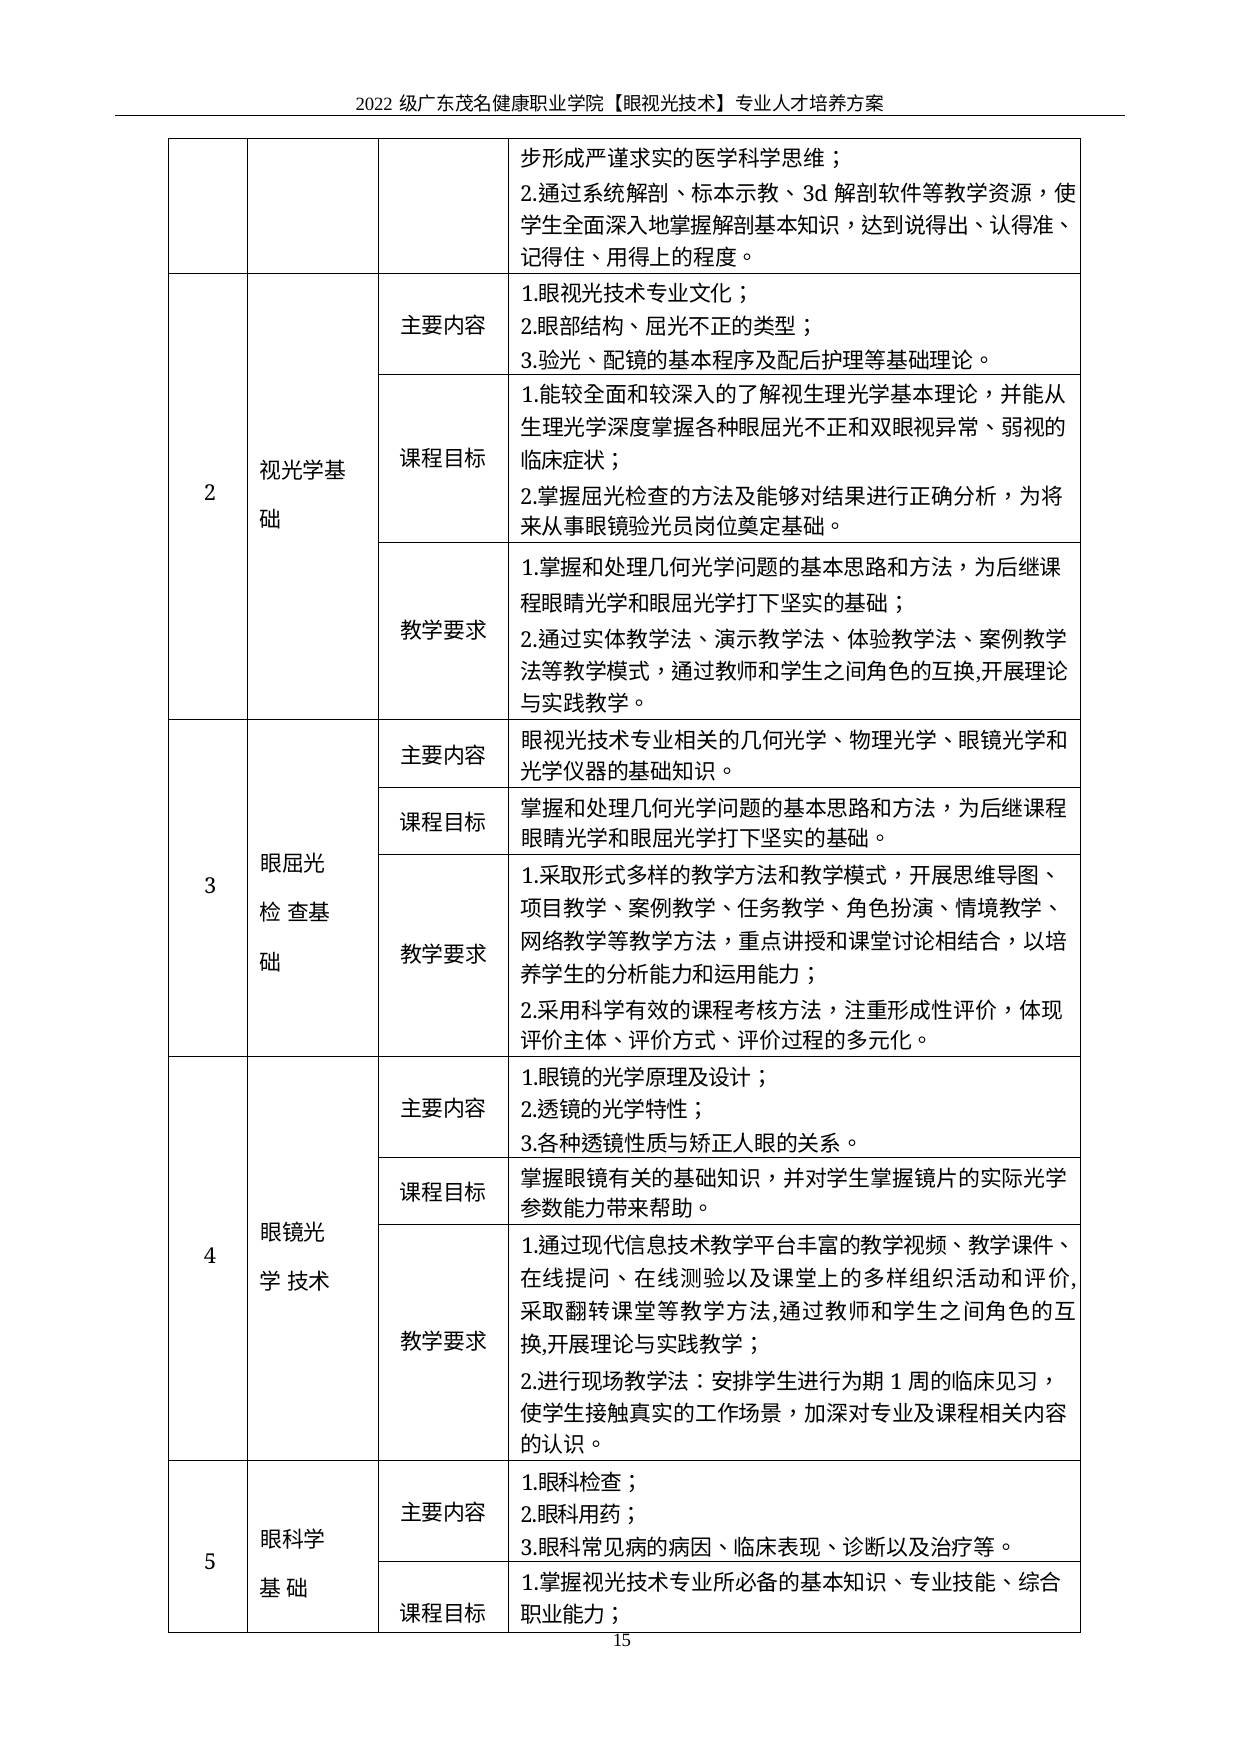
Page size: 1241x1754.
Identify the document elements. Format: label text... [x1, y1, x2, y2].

table_header [248, 139, 378, 273]
table_cell 视光学基 础 [248, 274, 378, 719]
table_cell 教学要求 [379, 1225, 508, 1460]
table_cell 教学要求 [379, 543, 508, 719]
table_cell 课程目标 [379, 788, 508, 854]
table_cell 课程目标 [379, 375, 508, 542]
table_cell 主要内容 [379, 274, 508, 373]
table_cell 主要内容 [379, 1057, 508, 1156]
table_cell 1.眼镜的光学原理及设计； 2.透镜的光学特性； 3.各种透镜性质与矫正人眼的关系。 [509, 1057, 1080, 1156]
table_cell 4 [169, 1057, 247, 1460]
table_cell 1.掌握和处理几何光学问题的基本思路和方法，为后继课 程眼睛光学和眼屈光学打下坚实的基础； 2.通过实体教学法、演示教学法、体验教学法、案例教学 法等教学模式，通过教师和学生之间角色的互换,开展理论 与实践教学。 [509, 543, 1080, 719]
table_cell 1.通过现代信息技术教学平台丰富的教学视频、教学课件、 在线提问、在线测验以及课堂上的多样组织活动和评价, 采取翻转课堂等教学方法,通过教师和学生之间角色的互 换,开展理论与实践教学； 2.进行现场教学法：安排学生进行为期 1 周的临床见习， 使学生接触真实的工作场景，加深对专业及课程相关内容 的认识。 [509, 1225, 1080, 1460]
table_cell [509, 1562, 1080, 1632]
table_cell 眼视光技术专业相关的几何光学、物理光学、眼镜光学和 光学仪器的基础知识。 [509, 720, 1080, 786]
table_cell 课程目标 [379, 1562, 508, 1632]
table_header [169, 139, 247, 273]
table_cell 3 [169, 720, 247, 1056]
table_header 步形成严谨求实的医学科学思维； 2.通过系统解剖、标本示教、3d 解剖软件等教学资源，使 学生全面深入地掌握解剖基本知识，达到说得出、认得准、 记得住、用得上的程度。 [509, 139, 1080, 273]
table_cell 主要内容 [379, 720, 508, 786]
table_cell 主要内容 [379, 1461, 508, 1561]
table_cell 5 [169, 1461, 247, 1632]
table_cell 1.采取形式多样的教学方法和教学模式，开展思维导图、 项目教学、案例教学、任务教学、角色扮演、情境教学、 网络教学等教学方法，重点讲授和课堂讨论相结合，以培 养学生的分析能力和运用能力； 2.采用科学有效的课程考核方法，注重形成性评价，体现 评价主体、评价方式、评价过程的多元化。 [509, 855, 1080, 1056]
table_header [379, 139, 508, 273]
table_cell 1.眼科检查； 2.眼科用药； 3.眼科常见病的病因、临床表现、诊断以及治疗等。 [509, 1461, 1080, 1561]
table_cell 眼镜光学 技术 [248, 1057, 378, 1460]
table_cell 教学要求 [379, 855, 508, 1056]
table_cell 1.能较全面和较深入的了解视生理光学基本理论，并能从 生理光学深度掌握各种眼屈光不正和双眼视异常、弱视的 临床症状； 2.掌握屈光检查的方法及能够对结果进行正确分析，为将 来从事眼镜验光员岗位奠定基础。 [509, 375, 1080, 542]
table_cell 掌握眼镜有关的基础知识，并对学生掌握镜片的实际光学 参数能力带来帮助。 [509, 1158, 1080, 1224]
table_cell 掌握和处理几何光学问题的基本思路和方法，为后继课程 眼睛光学和眼屈光学打下坚实的基础。 [509, 788, 1080, 854]
table_cell 1.眼视光技术专业文化； 2.眼部结构、屈光不正的类型； 3.验光、配镜的基本程序及配后护理等基础理论。 [509, 274, 1080, 373]
table_cell 课程目标 [379, 1158, 508, 1224]
table_cell 眼科学基 础 [248, 1461, 378, 1632]
table_cell 2 [169, 274, 247, 719]
table_cell 眼屈光检 查基础 [248, 720, 378, 1056]
